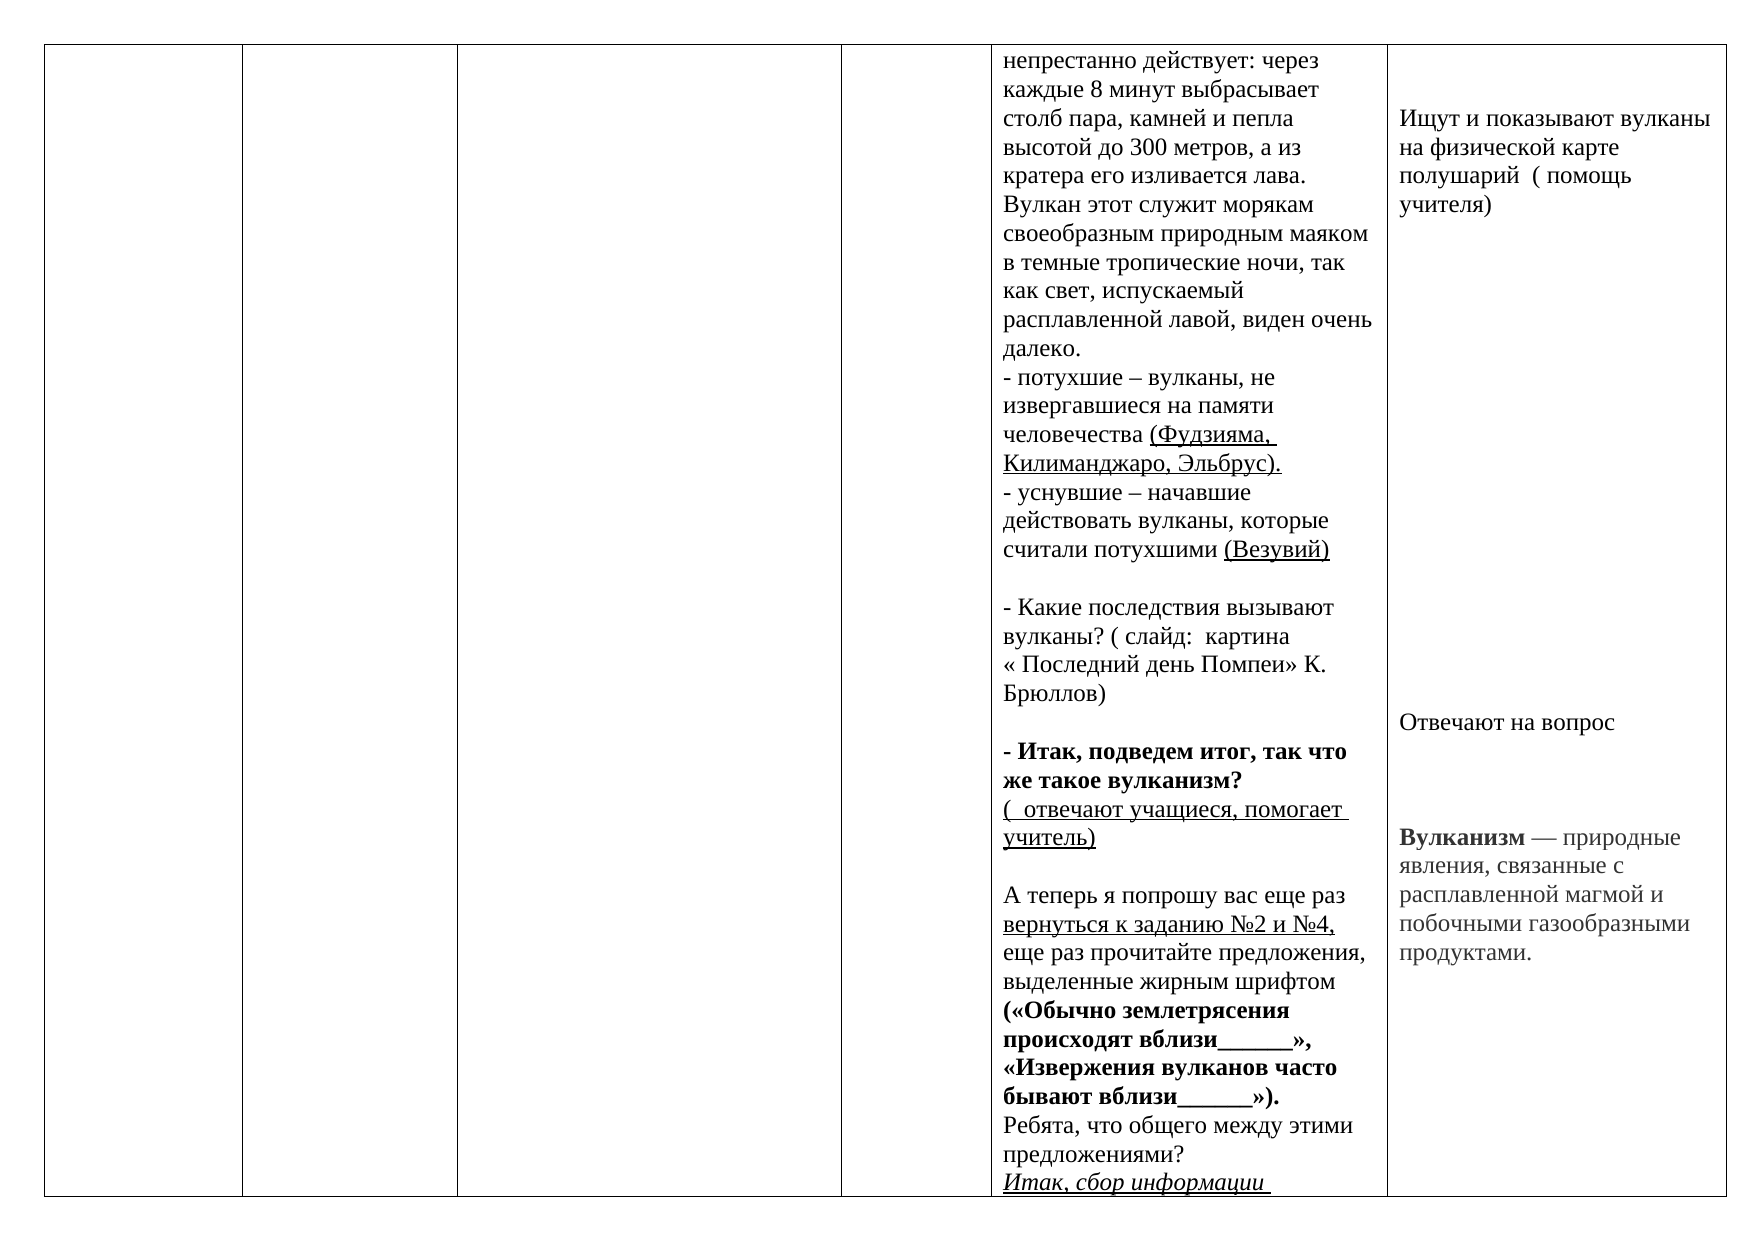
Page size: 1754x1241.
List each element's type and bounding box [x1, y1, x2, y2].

table_cell [842, 45, 991, 1196]
table_cell [992, 45, 1387, 1196]
table_cell [458, 45, 841, 1196]
table_cell [243, 45, 457, 1196]
table_cell [45, 45, 242, 1196]
table_cell [1388, 45, 1726, 1196]
